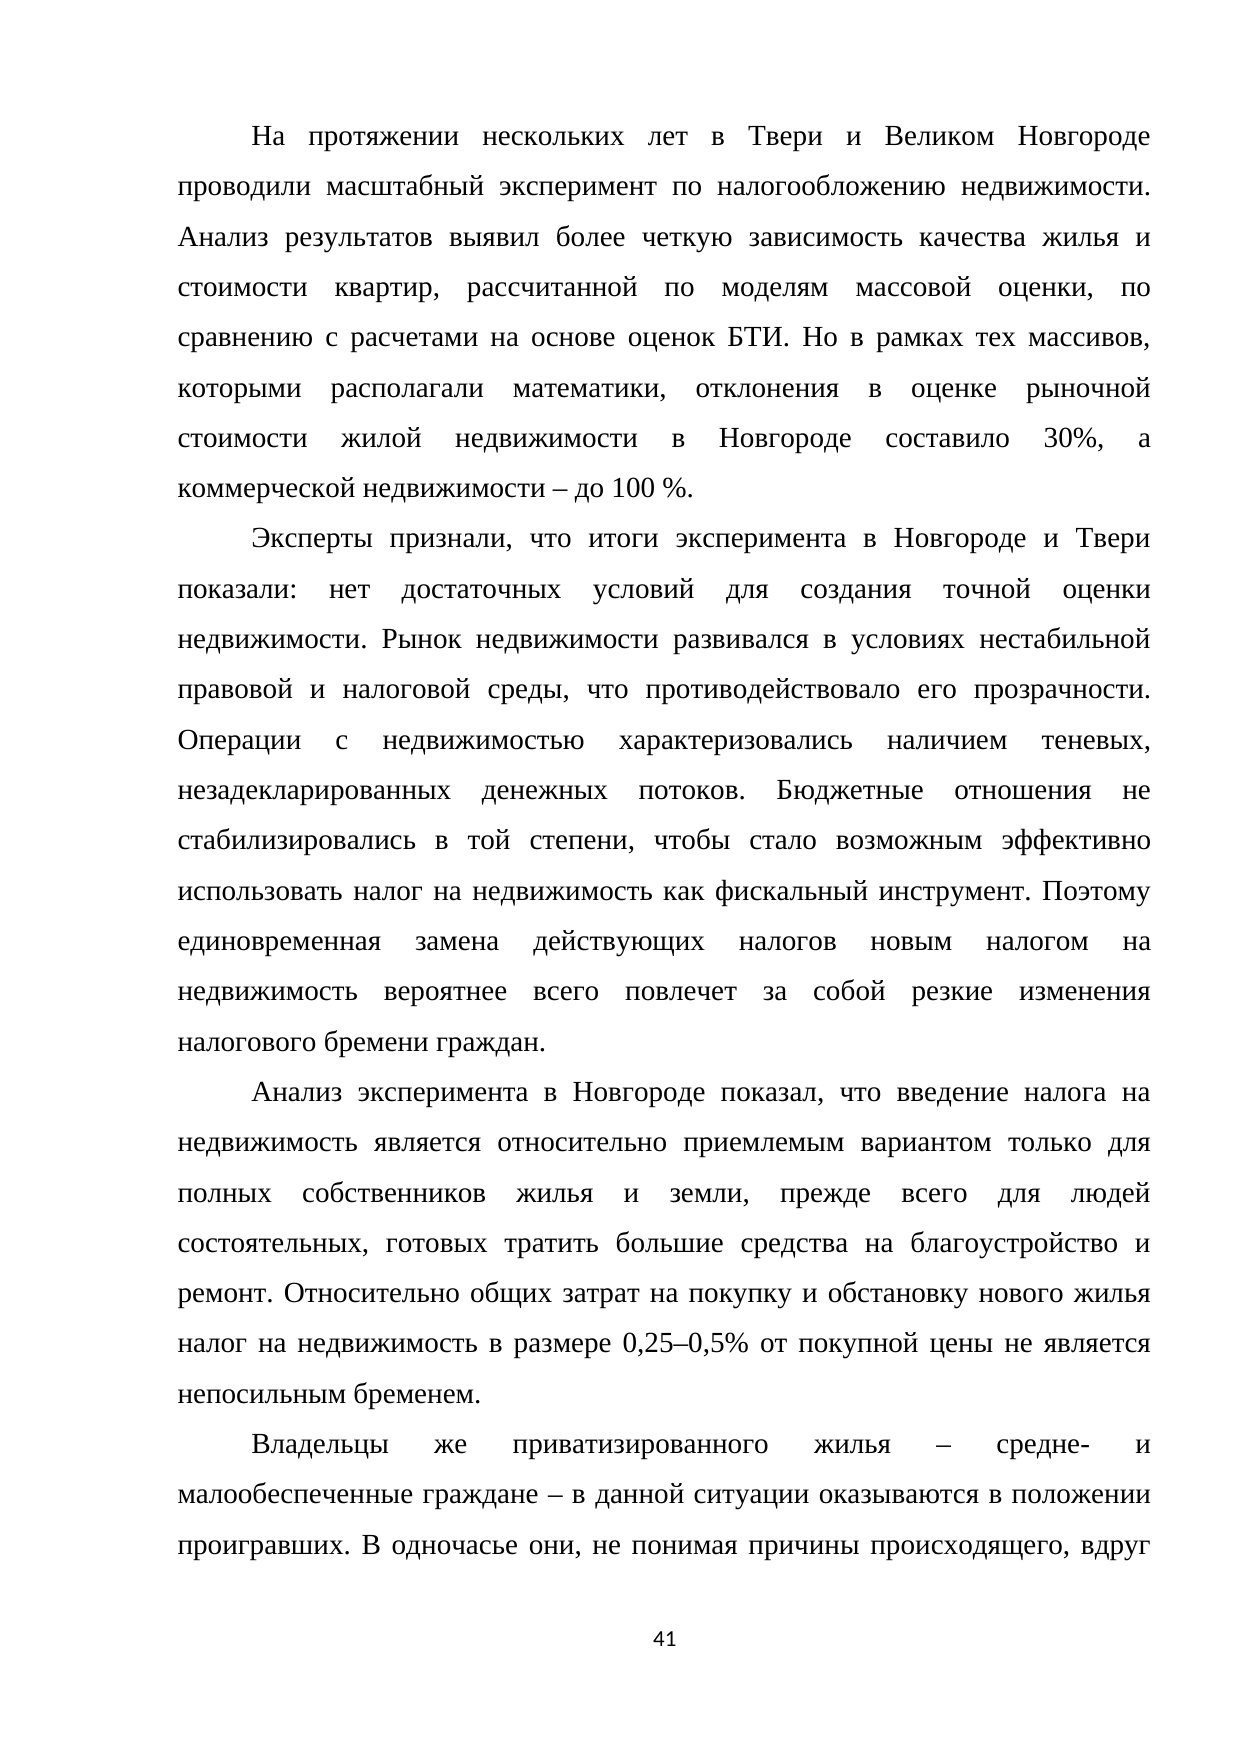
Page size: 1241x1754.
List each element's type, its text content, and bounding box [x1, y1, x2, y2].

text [177, 1426, 1152, 1560]
text На протяжении нескольких лет в Твери и Великом Новгороде проводили масштабный эксперимент по налогообложению недвижимости. Анализ результатов выявил более четкую зависимость качества жилья и стоимости квартир, рассчитанной по моделям массовой оценки, по сравнению с расчетами на основе оценок БТИ. Но в рамках тех массивов, которыми располагали математики, отклонения в оценке рыночной стоимости жилой недвижимости в Новгороде составило 30%, а коммерческой недвижимости – до 100 %. [177, 118, 1152, 504]
text Эксперты признали, что итоги эксперимента в Новгороде и Твери показали: нет достаточных условий для создания точной оценки недвижимости. Рынок недвижимости развивался в условиях нестабильной правовой и налоговой среды, что противодействовало его прозрачности. Операции с недвижимостью характеризовались наличием теневых, незадекларированных денежных потоков. Бюджетные отношения не стабилизировались в той степени, чтобы стало возможным эффективно использовать налог на недвижимость как фискальный инструмент. Поэтому единовременная замена действующих налогов новым налогом на недвижимость вероятнее всего повлечет за собой резкие изменения налогового бремени граждан. [177, 521, 1152, 1057]
text Анализ эксперимента в Новгороде показал, что введение налога на недвижимость является относительно приемлемым вариантом только для полных собственников жилья и земли, прежде всего для людей состоятельных, готовых тратить большие средства на благоустройство и ремонт. Относительно общих затрат на покупку и обстановку нового жилья налог на недвижимость в размере 0,25–0,5% от покупной цены не является непосильным бременем. [177, 1074, 1152, 1409]
